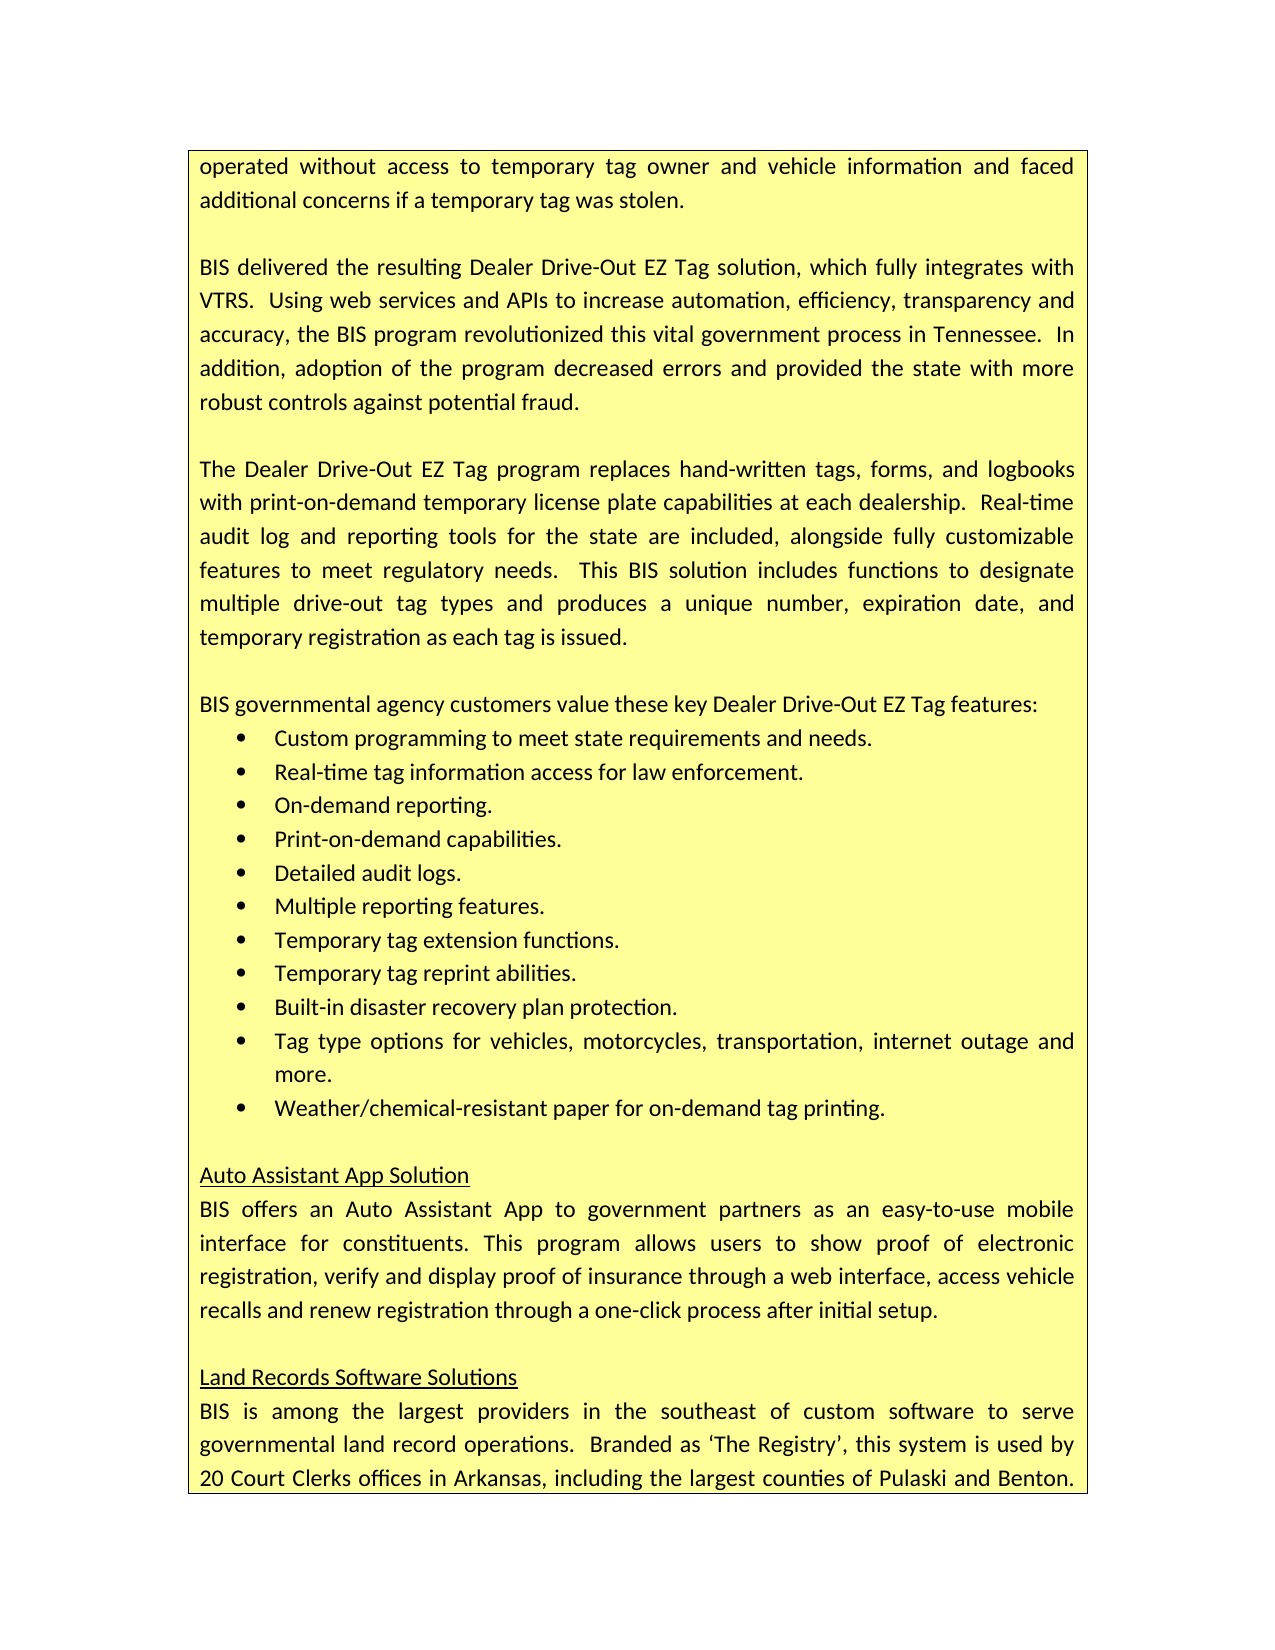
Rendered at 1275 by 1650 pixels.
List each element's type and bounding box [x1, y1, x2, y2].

table_header [189, 151, 1087, 1492]
